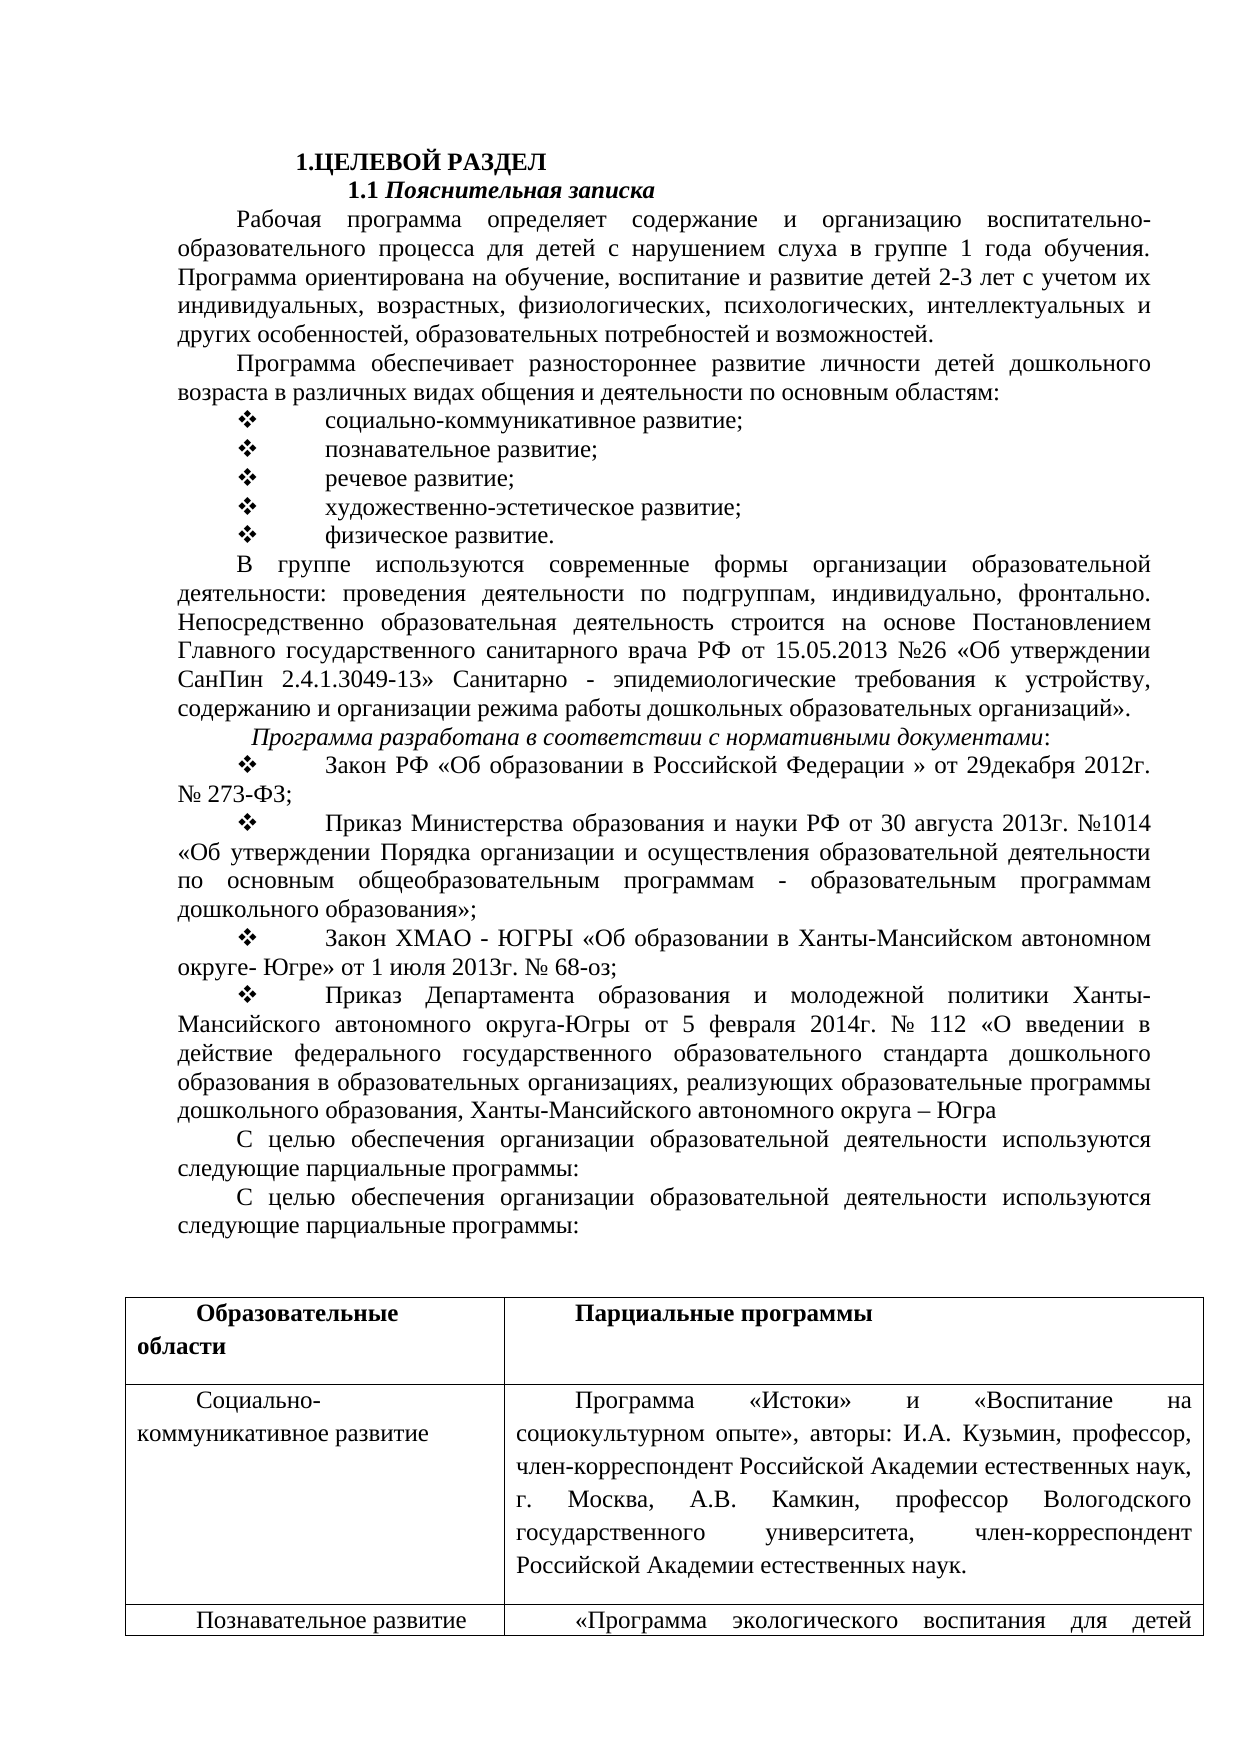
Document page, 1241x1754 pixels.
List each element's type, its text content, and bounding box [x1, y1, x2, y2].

table_header Парциальные программы [505, 1298, 1203, 1384]
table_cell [505, 1605, 1203, 1635]
table_cell Программа «Истоки» и «Воспитание на социокультурном опыте», авторы: И.А. Кузьмин, профессор, член-корреспондент Российской Академии естественных наук, г. Москва, А.В. Камкин, профессор Вологодского государственного университета, член-корреспондент Российской Академии естественных наук. [505, 1385, 1203, 1604]
list Приказ Департамента образования и молодежной политики Ханты-Мансийского автономного округа-Югры от 5 февраля 2014г. № 112 «О введении в действие федерального государственного образовательного стандарта дошкольного образования в образовательных организациях, реализующих образовательные программы дошкольного образования, Ханты-Мансийского автономного округа – Югра [177, 981, 1152, 1124]
list Закон РФ «Об образовании в Российской Федерации » от 29декабря 2012г. № 273-ФЗ; [177, 751, 1152, 808]
text С целью обеспечения организации образовательной деятельности используются следующие парциальные программы: [177, 1124, 1152, 1182]
text Программа обеспечивает разностороннее развитие личности детей дошкольного возраста в различных видах общения и деятельности по основным областям: [177, 348, 1152, 406]
list 1.1 Пояснительная записка [288, 176, 1152, 204]
text С целью обеспечения организации образовательной деятельности используются следующие парциальные программы: [177, 1182, 1152, 1239]
text В группе используются современные формы организации образовательной деятельности: проведения деятельности по подгруппам, индивидуально, фронтально. Непосредственно образовательная деятельность строится на основе Постановлением Главного государственного санитарного врача РФ от 15.05.2013 №26 «Об утверждении СанПин 2.4.1.3049-13» Санитарно - эпидемиологические требования к устройству, содержанию и организации режима работы дошкольных образовательных организаций». [177, 549, 1152, 722]
list художественно-эстетическое развитие; [177, 492, 1152, 521]
table_cell Социально-коммуникативное развитие [126, 1385, 504, 1604]
list речевое развитие; [177, 463, 1152, 492]
list познавательное развитие; [177, 434, 1152, 463]
text Рабочая программа определяет содержание и организацию воспитательно-образовательного процесса для детей с нарушением слуха в группе 1 года обучения. Программа ориентирована на обучение, воспитание и развитие детей 2-3 лет с учетом их индивидуальных, возрастных, физиологических, психологических, интеллектуальных и других особенностей, образовательных потребностей и возможностей. [177, 204, 1152, 348]
list физическое развитие. [177, 521, 1152, 549]
list Приказ Министерства образования и науки РФ от 30 августа 2013г. №1014 «Об утверждении Порядка организации и осуществления образовательной деятельности по основным общеобразовательным программам - образовательным программам дошкольного образования»; [177, 808, 1152, 923]
list Закон ХМАО - ЮГРЫ «Об образовании в Ханты-Мансийском автономном округе- Югре» от 1 июля 2013г. № 68-оз; [177, 923, 1152, 981]
text Программа разработана в соответствии с нормативными документами: [177, 722, 1152, 751]
list социально-коммуникативное развитие; [177, 406, 1152, 434]
table_header Образовательные области [126, 1298, 504, 1384]
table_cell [126, 1605, 504, 1635]
list 1.ЦЕЛЕВОЙ РАЗДЕЛ [236, 147, 1152, 176]
